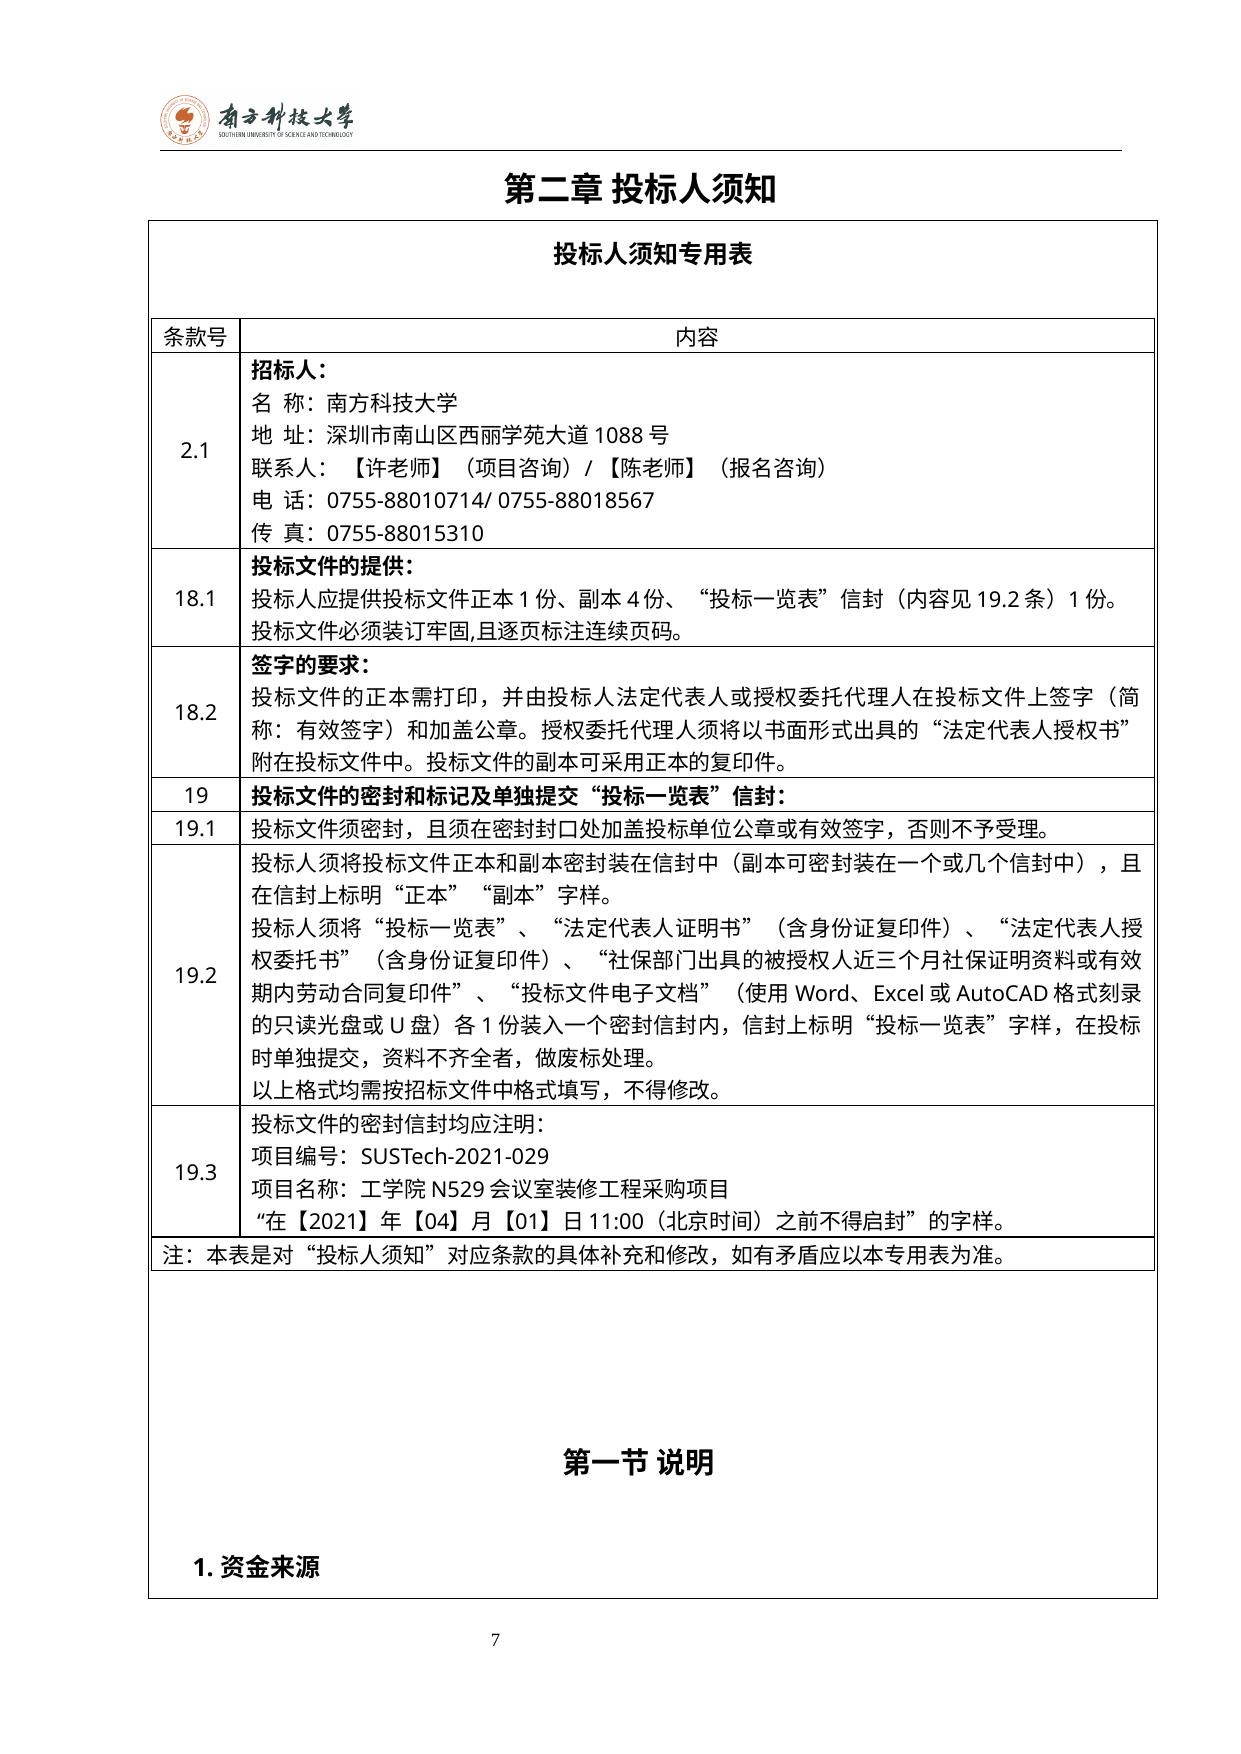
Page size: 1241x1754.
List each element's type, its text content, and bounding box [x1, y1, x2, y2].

picture [159, 88, 361, 148]
text 第二章 投标人须知 [159, 154, 1122, 219]
table_header 投标人须知专用表 [149, 221, 1157, 1598]
